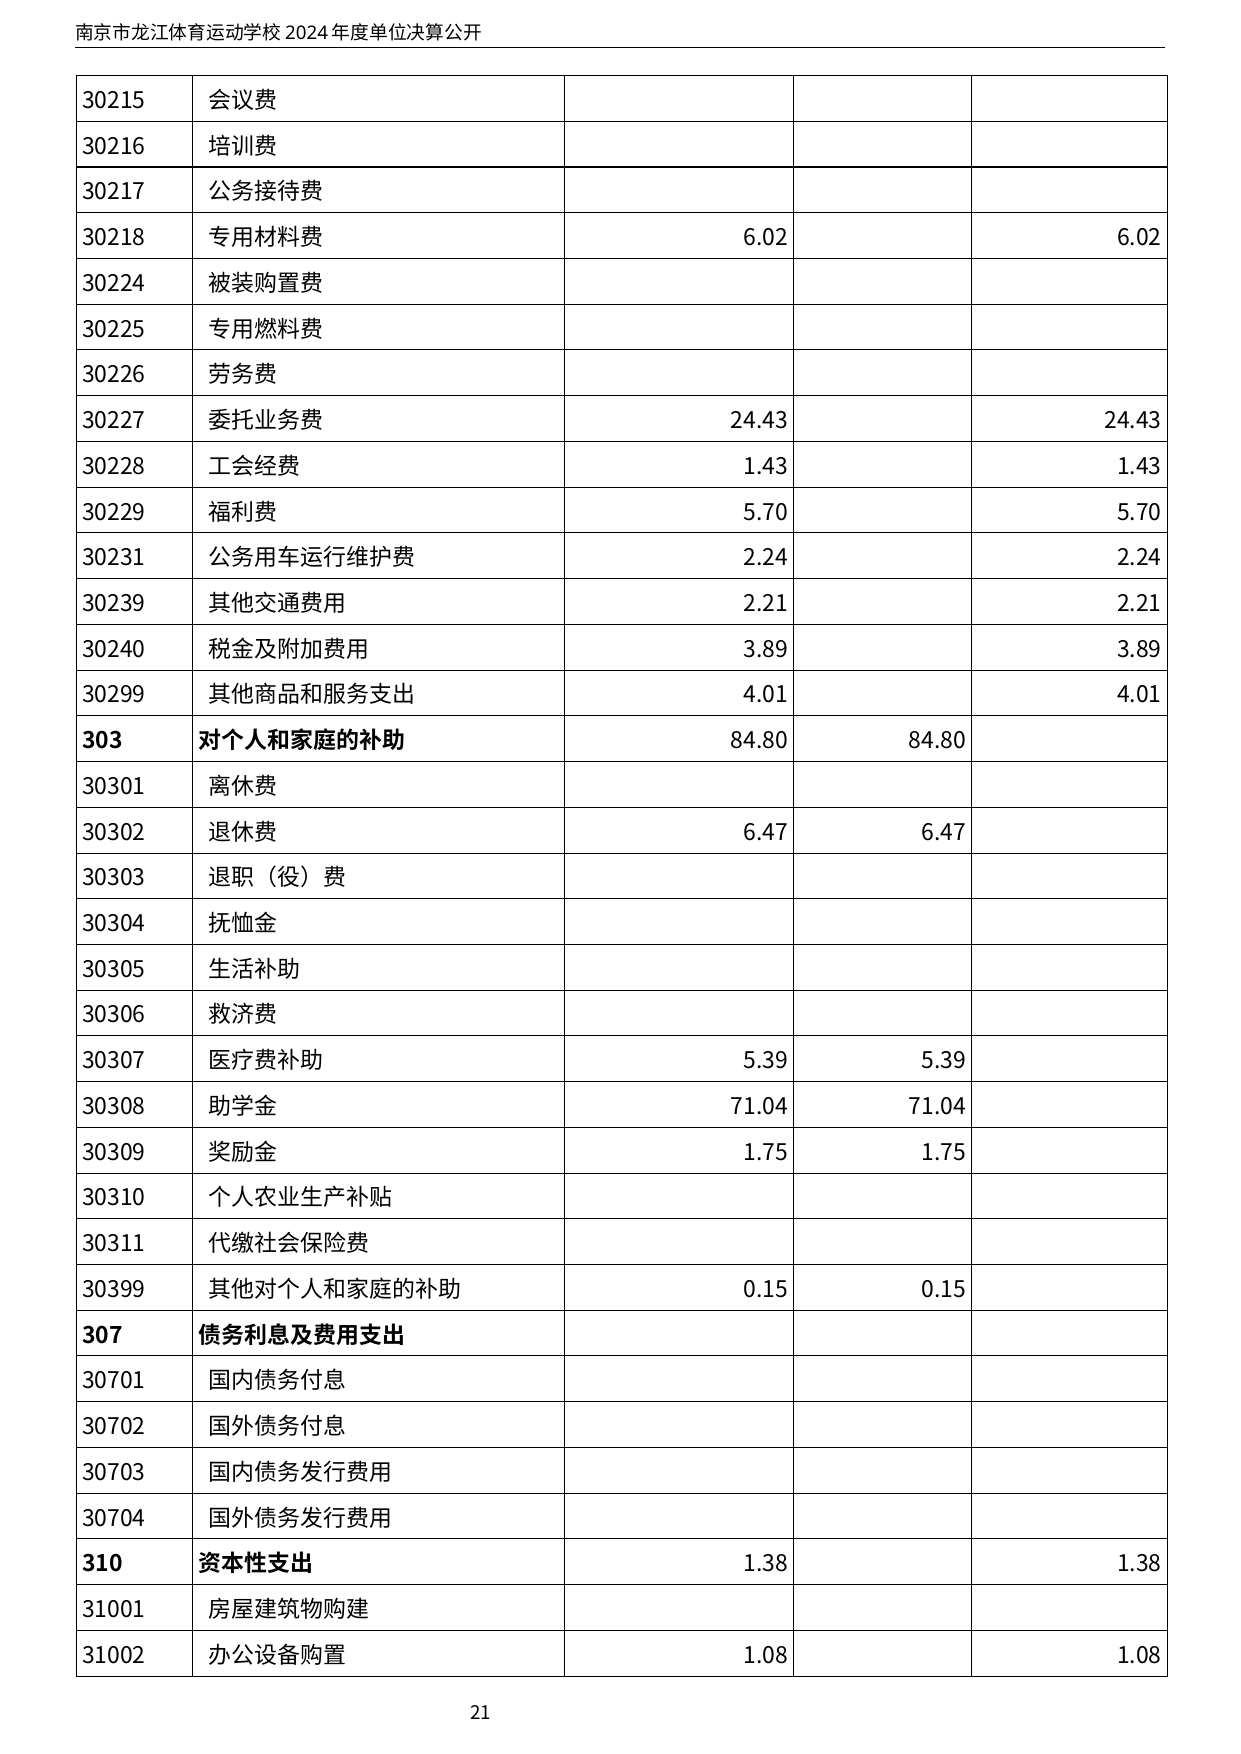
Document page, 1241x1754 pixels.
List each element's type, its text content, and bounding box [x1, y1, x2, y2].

table_cell 5.70 [565, 488, 793, 532]
table_cell 退休费 [193, 808, 564, 852]
table_cell [794, 76, 971, 121]
table_cell [565, 1356, 793, 1401]
table_cell 30302 [77, 808, 192, 852]
table_cell 6.02 [972, 213, 1167, 258]
table_cell [565, 945, 793, 989]
table_cell [565, 1448, 793, 1493]
table_cell [794, 488, 971, 532]
table_cell 国外债务发行费用 [193, 1494, 564, 1538]
table_cell [565, 762, 793, 807]
table_cell [794, 168, 971, 212]
table_cell [972, 1174, 1167, 1218]
table_cell [794, 579, 971, 624]
table_cell [565, 1219, 793, 1264]
table_cell 30304 [77, 899, 192, 944]
table_cell [565, 1402, 793, 1447]
table_cell 债务利息及费用支出 [193, 1311, 564, 1355]
table_cell 30228 [77, 442, 192, 487]
table_cell 30305 [77, 945, 192, 989]
table_cell 抚恤金 [193, 899, 564, 944]
table_cell 被装购置费 [193, 259, 564, 304]
table_cell [972, 1356, 1167, 1401]
table_cell [972, 1036, 1167, 1081]
table_cell 1.08 [565, 1631, 793, 1676]
table_cell 公务接待费 [193, 168, 564, 212]
table_cell 5.39 [565, 1036, 793, 1081]
table_cell 劳务费 [193, 350, 564, 395]
table_cell [972, 122, 1167, 166]
table_cell [972, 1448, 1167, 1493]
table_cell 84.80 [794, 716, 971, 761]
table_cell 71.04 [565, 1082, 793, 1127]
table_cell 生活补助 [193, 945, 564, 989]
table_cell 2.21 [972, 579, 1167, 624]
table_cell 办公设备购置 [193, 1631, 564, 1676]
table_cell 30307 [77, 1036, 192, 1081]
table_cell [972, 1494, 1167, 1538]
table_cell [972, 1128, 1167, 1172]
table_cell 助学金 [193, 1082, 564, 1127]
table_cell 1.08 [972, 1631, 1167, 1676]
table_cell 6.47 [794, 808, 971, 852]
table_cell 2.21 [565, 579, 793, 624]
table_cell 30226 [77, 350, 192, 395]
table_cell 工会经费 [193, 442, 564, 487]
table_cell 税金及附加费用 [193, 625, 564, 669]
table_cell [972, 899, 1167, 944]
table_cell [794, 396, 971, 441]
table_cell [565, 76, 793, 121]
table_cell 其他交通费用 [193, 579, 564, 624]
table_cell [972, 945, 1167, 989]
table_cell 其他对个人和家庭的补助 [193, 1265, 564, 1310]
table_cell [972, 1311, 1167, 1355]
table_cell [794, 442, 971, 487]
table_cell [565, 1494, 793, 1538]
table_cell [794, 899, 971, 944]
table_cell 1.43 [565, 442, 793, 487]
table_cell [794, 671, 971, 715]
table_cell [794, 1494, 971, 1538]
table_cell 2.24 [972, 533, 1167, 578]
table_cell [565, 259, 793, 304]
table_cell [794, 991, 971, 1035]
table_cell 培训费 [193, 122, 564, 166]
table_cell 2.24 [565, 533, 793, 578]
table_cell [794, 1448, 971, 1493]
table_cell 303 [77, 716, 192, 761]
table_cell [565, 991, 793, 1035]
table_cell 福利费 [193, 488, 564, 532]
table_cell [972, 1402, 1167, 1447]
table_cell 国外债务付息 [193, 1402, 564, 1447]
table_cell 离休费 [193, 762, 564, 807]
table_cell [794, 1356, 971, 1401]
table_cell [565, 122, 793, 166]
table_cell 专用燃料费 [193, 305, 564, 349]
table_cell [794, 259, 971, 304]
table_cell [972, 1265, 1167, 1310]
table_cell 0.15 [794, 1265, 971, 1310]
table_cell 31001 [77, 1585, 192, 1630]
table_cell 31002 [77, 1631, 192, 1676]
table_cell 6.47 [565, 808, 793, 852]
table_cell 30301 [77, 762, 192, 807]
table_cell 30702 [77, 1402, 192, 1447]
table_cell [972, 1585, 1167, 1630]
table_cell 30306 [77, 991, 192, 1035]
table_cell 1.75 [794, 1128, 971, 1172]
table_cell 30216 [77, 122, 192, 166]
table_cell [972, 854, 1167, 898]
table_cell 专用材料费 [193, 213, 564, 258]
table_cell 5.70 [972, 488, 1167, 532]
table_cell 救济费 [193, 991, 564, 1035]
table_cell 医疗费补助 [193, 1036, 564, 1081]
table_cell 30303 [77, 854, 192, 898]
table_cell [794, 1311, 971, 1355]
table_cell 其他商品和服务支出 [193, 671, 564, 715]
table_cell [565, 350, 793, 395]
table_cell 30399 [77, 1265, 192, 1310]
table_cell 30225 [77, 305, 192, 349]
table_cell 奖励金 [193, 1128, 564, 1172]
table_cell 30229 [77, 488, 192, 532]
table_cell 5.39 [794, 1036, 971, 1081]
table_cell [794, 1219, 971, 1264]
table_cell 24.43 [565, 396, 793, 441]
table_cell 71.04 [794, 1082, 971, 1127]
table_cell [565, 1311, 793, 1355]
table_cell 30311 [77, 1219, 192, 1264]
table_cell [794, 1402, 971, 1447]
table_cell 6.02 [565, 213, 793, 258]
table_cell [972, 259, 1167, 304]
table_cell 30224 [77, 259, 192, 304]
table_cell [794, 1585, 971, 1630]
table_cell 对个人和家庭的补助 [193, 716, 564, 761]
table_cell 房屋建筑物购建 [193, 1585, 564, 1630]
table_cell 3.89 [565, 625, 793, 669]
table_cell [972, 168, 1167, 212]
table_cell 1.75 [565, 1128, 793, 1172]
table_cell 会议费 [193, 76, 564, 121]
table_cell [794, 533, 971, 578]
table_cell 3.89 [972, 625, 1167, 669]
table_cell [972, 305, 1167, 349]
table_cell 30703 [77, 1448, 192, 1493]
table_cell 4.01 [565, 671, 793, 715]
table_cell [794, 945, 971, 989]
table_cell 公务用车运行维护费 [193, 533, 564, 578]
table_cell [565, 854, 793, 898]
table_cell [794, 350, 971, 395]
table_cell 4.01 [972, 671, 1167, 715]
table_cell 30309 [77, 1128, 192, 1172]
table_cell 30704 [77, 1494, 192, 1538]
table_cell [565, 305, 793, 349]
table_cell 1.38 [565, 1539, 793, 1584]
table_cell [972, 716, 1167, 761]
table_cell 307 [77, 1311, 192, 1355]
table_cell [794, 1174, 971, 1218]
table_cell 代缴社会保险费 [193, 1219, 564, 1264]
table_cell [972, 76, 1167, 121]
table_cell 0.15 [565, 1265, 793, 1310]
table_cell [972, 991, 1167, 1035]
table_cell 1.43 [972, 442, 1167, 487]
table_cell [565, 1174, 793, 1218]
table_cell 30218 [77, 213, 192, 258]
table_cell 84.80 [565, 716, 793, 761]
table_cell [972, 1082, 1167, 1127]
table_cell [972, 1219, 1167, 1264]
table_cell [565, 168, 793, 212]
table_cell [794, 1539, 971, 1584]
table_cell [972, 808, 1167, 852]
table_cell [794, 213, 971, 258]
table_cell 国内债务付息 [193, 1356, 564, 1401]
table_cell [794, 625, 971, 669]
table_cell [794, 122, 971, 166]
table_cell 30227 [77, 396, 192, 441]
table_cell [565, 1585, 793, 1630]
table_cell [565, 899, 793, 944]
table_cell 30231 [77, 533, 192, 578]
table_cell [794, 305, 971, 349]
table_cell 30240 [77, 625, 192, 669]
table_cell [794, 762, 971, 807]
table_cell [972, 762, 1167, 807]
table_cell 310 [77, 1539, 192, 1584]
table_cell 国内债务发行费用 [193, 1448, 564, 1493]
table_cell 30239 [77, 579, 192, 624]
table_cell [794, 854, 971, 898]
table_cell [794, 1631, 971, 1676]
table_cell 委托业务费 [193, 396, 564, 441]
table_cell 24.43 [972, 396, 1167, 441]
table_cell 30215 [77, 76, 192, 121]
table_cell 30701 [77, 1356, 192, 1401]
table_cell 30308 [77, 1082, 192, 1127]
table_cell 1.38 [972, 1539, 1167, 1584]
table_cell 30299 [77, 671, 192, 715]
table_cell 30217 [77, 168, 192, 212]
table_cell 资本性支出 [193, 1539, 564, 1584]
table_cell 30310 [77, 1174, 192, 1218]
table_cell 个人农业生产补贴 [193, 1174, 564, 1218]
table_cell 退职（役）费 [193, 854, 564, 898]
table_cell [972, 350, 1167, 395]
